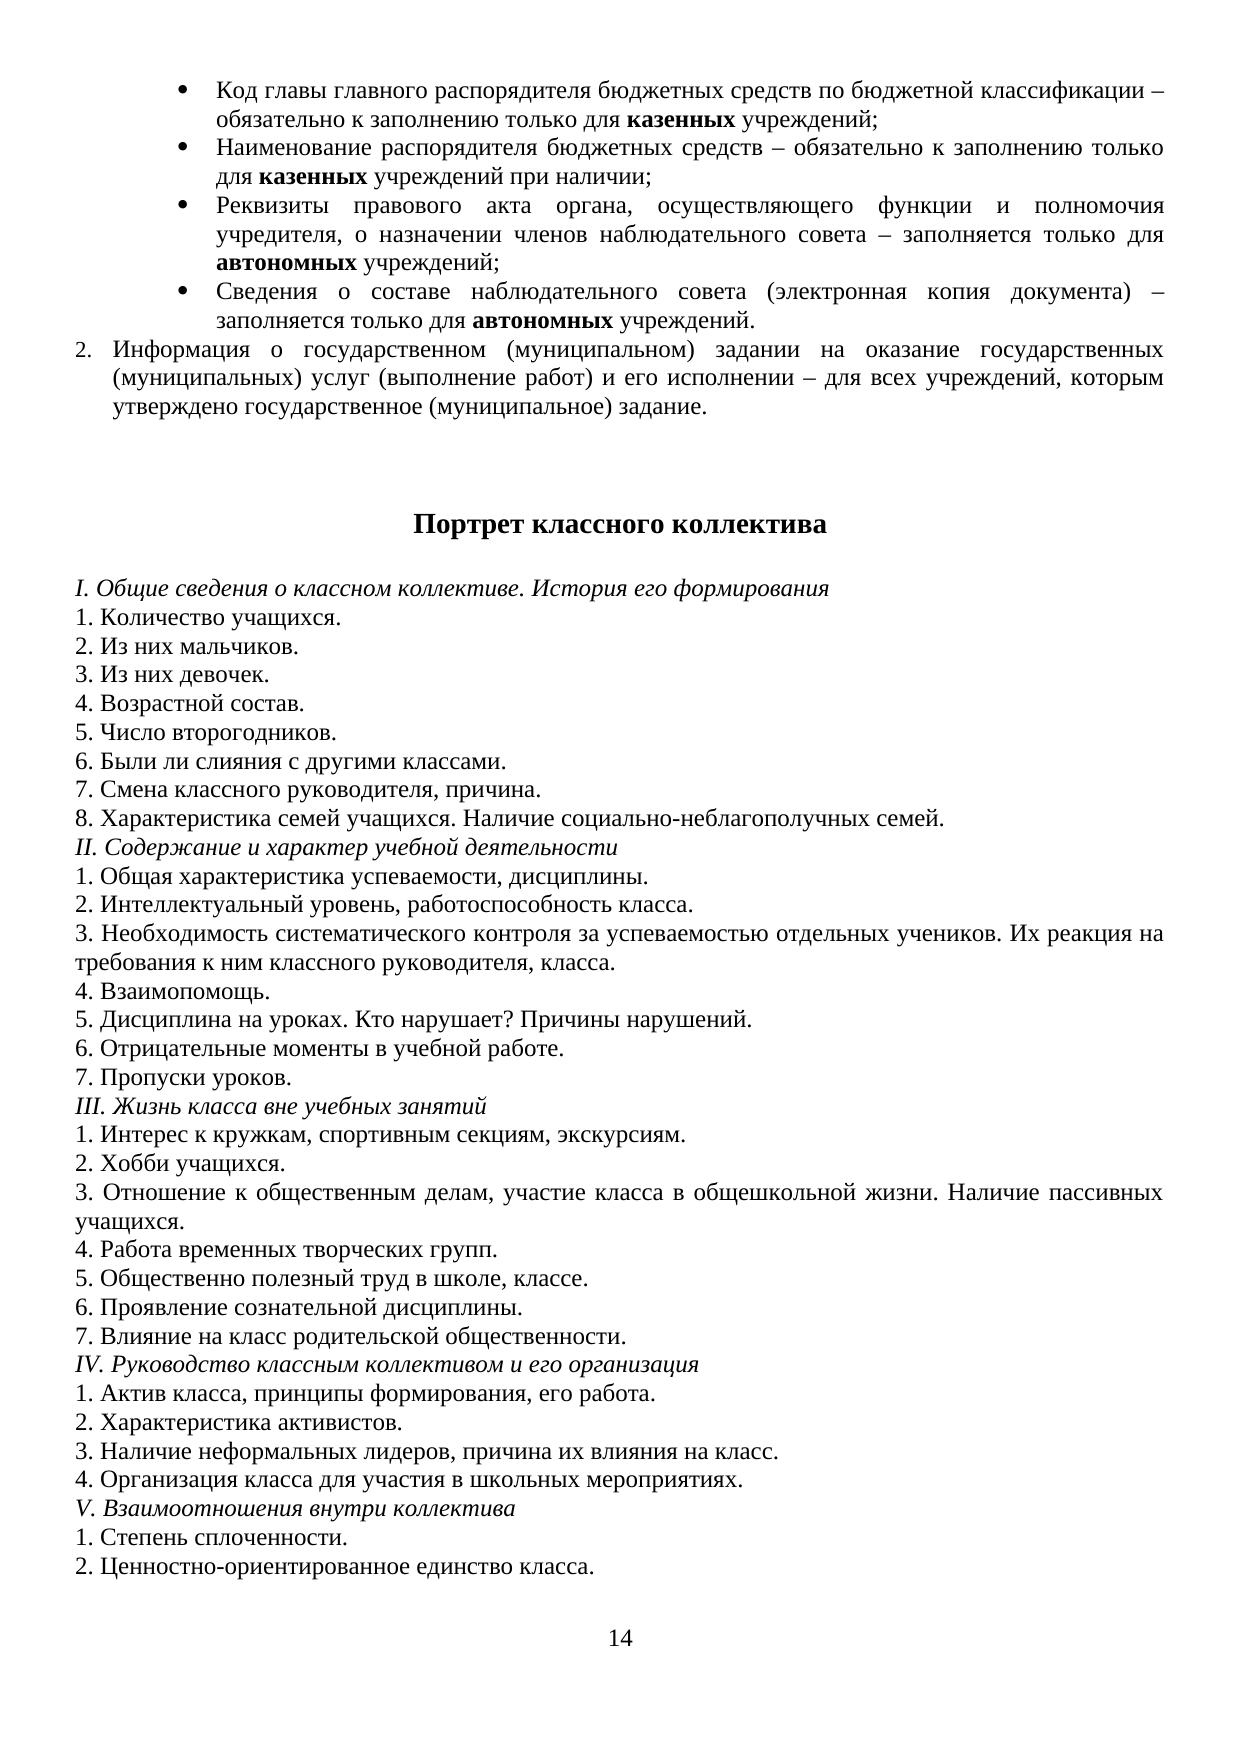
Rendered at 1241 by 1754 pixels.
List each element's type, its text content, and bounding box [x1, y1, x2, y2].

text V. Взаимоотношения внутри коллектива [75, 1493, 1165, 1522]
text 5. Число второгодников. [75, 717, 1165, 746]
text 2. Интеллектуальный уровень, работоспособность класса. [75, 889, 1165, 918]
text 3. Необходимость систематического контроля за успеваемостью отдельных учеников. Их реакция на требования к ним классного руководителя, класса. [75, 918, 1165, 976]
text 5. Дисциплина на уроках. Кто нарушает? Причины нарушений. [75, 1004, 1165, 1033]
text 5. Общественно полезный труд в школе, классе. [75, 1263, 1165, 1292]
text 2. Характеристика активистов. [75, 1407, 1165, 1436]
text 1. Количество учащихся. [75, 602, 1165, 631]
text 1. Актив класса, принципы формирования, его работа. [75, 1378, 1165, 1407]
text 4. Возрастной состав. [75, 688, 1165, 717]
text 1. Общая характеристика успеваемости, дисциплины. [75, 861, 1165, 889]
text 2. Хобби учащихся. [75, 1148, 1165, 1177]
text 7. Пропуски уроков. [75, 1062, 1165, 1091]
text 3. Отношение к общественным делам, участие класса в общешкольной жизни. Наличие пассивных учащихся. [75, 1177, 1165, 1234]
list Сведения о составе наблюдательного совета (электронная копия документа) – заполняется только для автономных учреждений. [178, 276, 1165, 334]
text Портрет классного коллектива [75, 506, 1165, 540]
text 4. Организация класса для участия в школьных мероприятиях. [75, 1464, 1165, 1493]
text II. Содержание и характер учебной деятельности [75, 832, 1165, 861]
text 2. Из них мальчиков. [75, 631, 1165, 659]
list Реквизиты правового акта органа, осуществляющего функции и полномочия учредителя, о назначении членов наблюдательного совета – заполняется только для автономных учреждений; [178, 190, 1165, 276]
list Код главы главного распорядителя бюджетных средств по бюджетной классификации – обязательно к заполнению только для казенных учреждений; [178, 75, 1165, 132]
text 8. Характеристика семей учащихся. Наличие социально-неблагополучных семей. [75, 803, 1165, 832]
text 3. Из них девочек. [75, 659, 1165, 688]
text 1. Степень сплоченности. [75, 1522, 1165, 1551]
text 4. Взаимопомощь. [75, 976, 1165, 1004]
text III. Жизнь класса вне учебных занятий [75, 1091, 1165, 1119]
text 1. Интерес к кружкам, спортивным секциям, экскурсиям. [75, 1119, 1165, 1148]
list Информация о государственном (муниципальном) задании на оказание государственных (муниципальных) услуг (выполнение работ) и его исполнении – для всех учреждений, которым утверждено государственное (муниципальное) задание. [75, 334, 1165, 420]
text 7. Смена классного руководителя, причина. [75, 774, 1165, 803]
list Наименование распорядителя бюджетных средств – обязательно к заполнению только для казенных учреждений при наличии; [178, 132, 1165, 190]
text 7. Влияние на класс родительской общественности. [75, 1321, 1165, 1349]
text 3. Наличие неформальных лидеров, причина их влияния на класс. [75, 1436, 1165, 1464]
text I. Общие сведения о классном коллективе. История его формирования [75, 573, 1165, 602]
text IV. Руководство классным коллективом и его организация [75, 1349, 1165, 1378]
text 6. Отрицательные моменты в учебной работе. [75, 1033, 1165, 1062]
text 4. Работа временных творческих групп. [75, 1234, 1165, 1263]
text 6. Были ли слияния с другими классами. [75, 746, 1165, 774]
text 2. Ценностно-ориентированное единство класса. [75, 1551, 1165, 1579]
text 6. Проявление сознательной дисциплины. [75, 1292, 1165, 1321]
